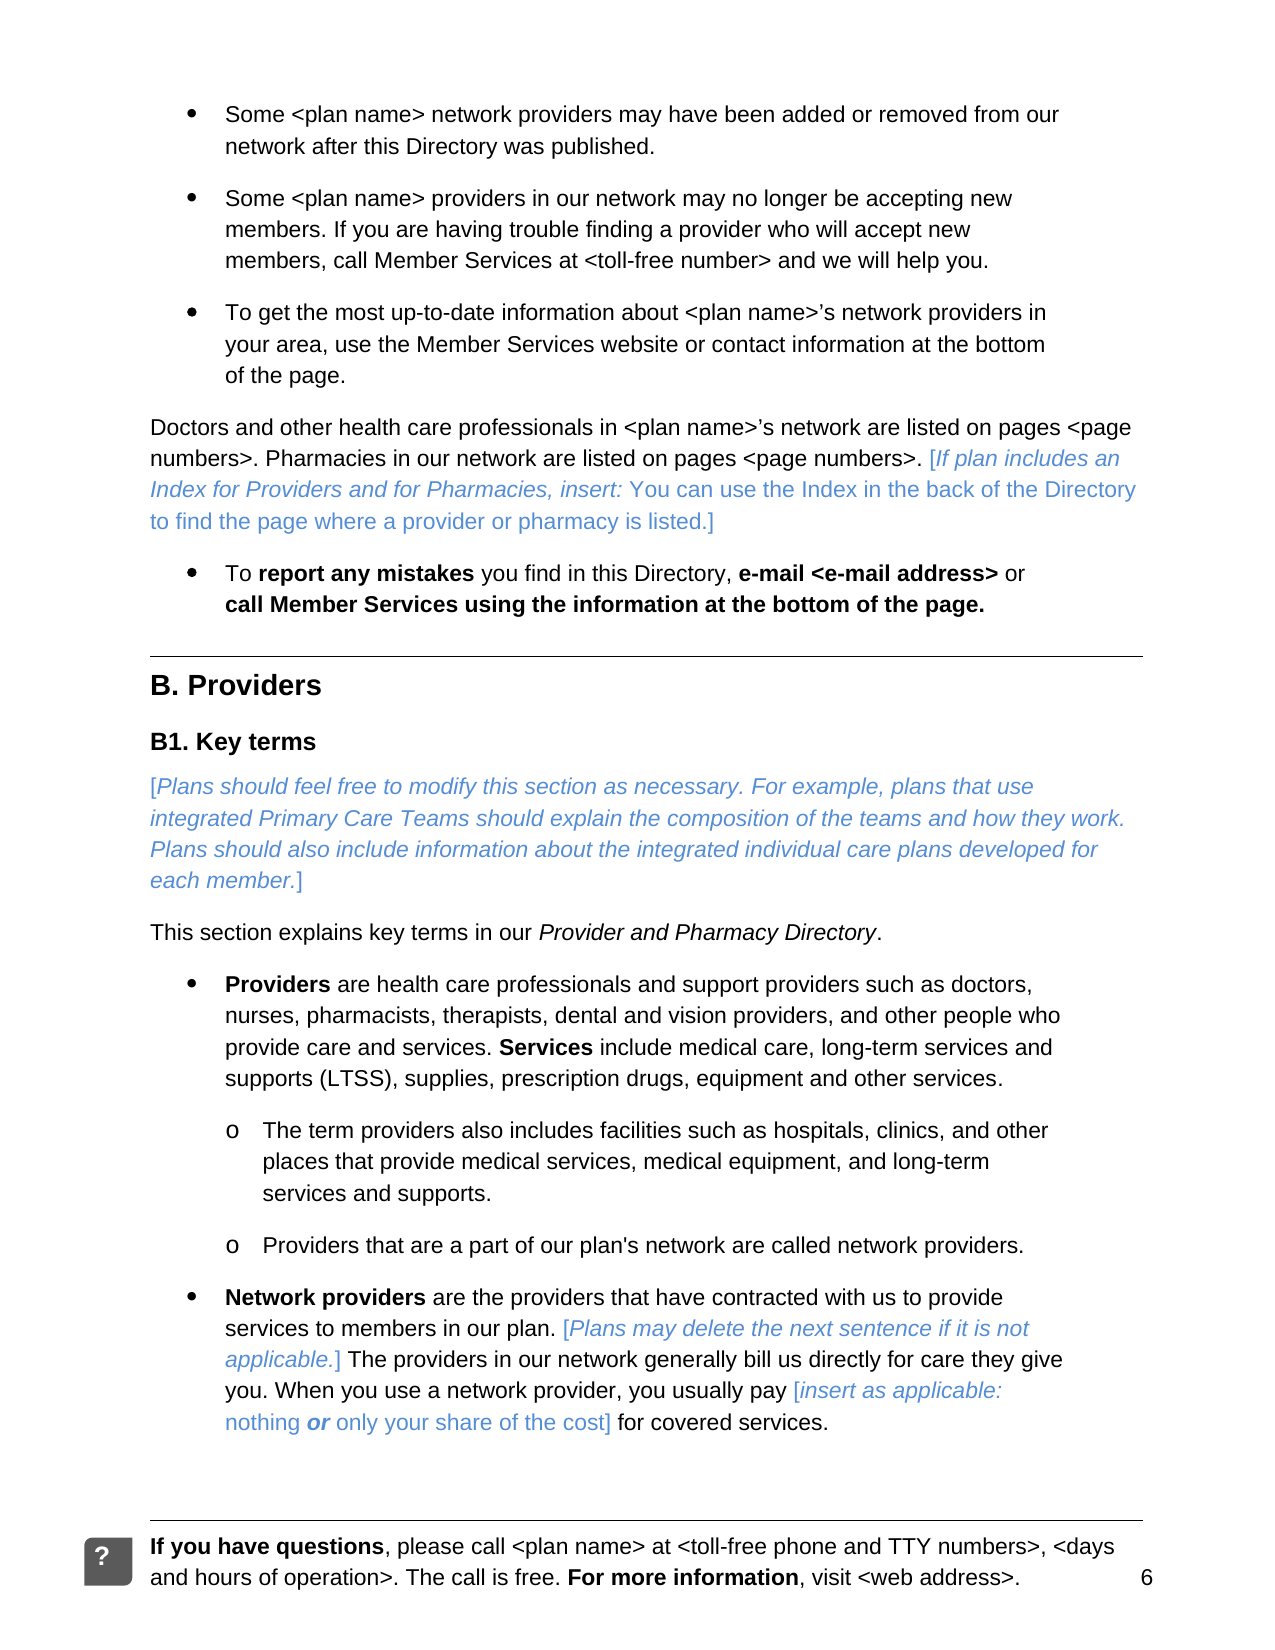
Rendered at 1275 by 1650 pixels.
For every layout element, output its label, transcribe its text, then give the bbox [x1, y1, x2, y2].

text Some <plan name> network providers may have been added or removed from our network after this Directory was published. [187, 98, 1068, 160]
list Providers are health care professionals and support providers such as doctors, nurses, pharmacists, therapists, dental and vision providers, and other people who provide care and services. Services include medical care, long-term services and supports (LTSS), supplies, prescription drugs, equipment and other services. [187, 968, 1068, 1093]
subtitle Providers [150, 657, 1143, 703]
list Providers that are a part of our plan's network are called network providers. [225, 1228, 1068, 1259]
text Some <plan name> providers in our network may no longer be accepting new members. If you are having trouble finding a provider who will accept new members, call Member Services at <toll-free number> and we will help you. [187, 181, 1068, 275]
list The term providers also includes facilities such as hospitals, clinics, and other places that provide medical services, medical equipment, and long-term services and supports. [225, 1113, 1068, 1207]
list To report any mistakes you find in this Directory, e-mail <e-mail address> or call Member Services using the information at the bottom of the page. [187, 556, 1068, 619]
list Network providers are the providers that have contracted with us to provide services to members in our plan. [Plans may delete the next sentence if it is not applicable.] The providers in our network generally bill us directly for care they give you. When you use a network provider, you usually pay [insert as applicable: nothing or only your share of the cost] for covered services. [187, 1280, 1068, 1436]
text This section explains key terms in our Provider and Pharmacy Directory. [150, 916, 1143, 947]
text To get the most up-to-date information about <plan name>’s network providers in your area, use the Member Services website or contact information at the bottom of the page. [187, 296, 1068, 389]
text Doctors and other health care professionals in <plan name>’s network are listed on pages <page numbers>. Pharmacies in our network are listed on pages <page numbers>. [If plan includes an Index for Providers and for Pharmacies, insert: You can use the Index in the back of the Directory to find the page where a provider or pharmacy is listed.] [150, 410, 1143, 535]
text [Plans should feel free to modify this section as necessary. For example, plans that use integrated Primary Care Teams should explain the composition of the teams and how they work. Plans should also include information about the integrated individual care plans developed for each member.] [150, 770, 1143, 895]
subtitle B1. Key terms [150, 724, 1068, 757]
